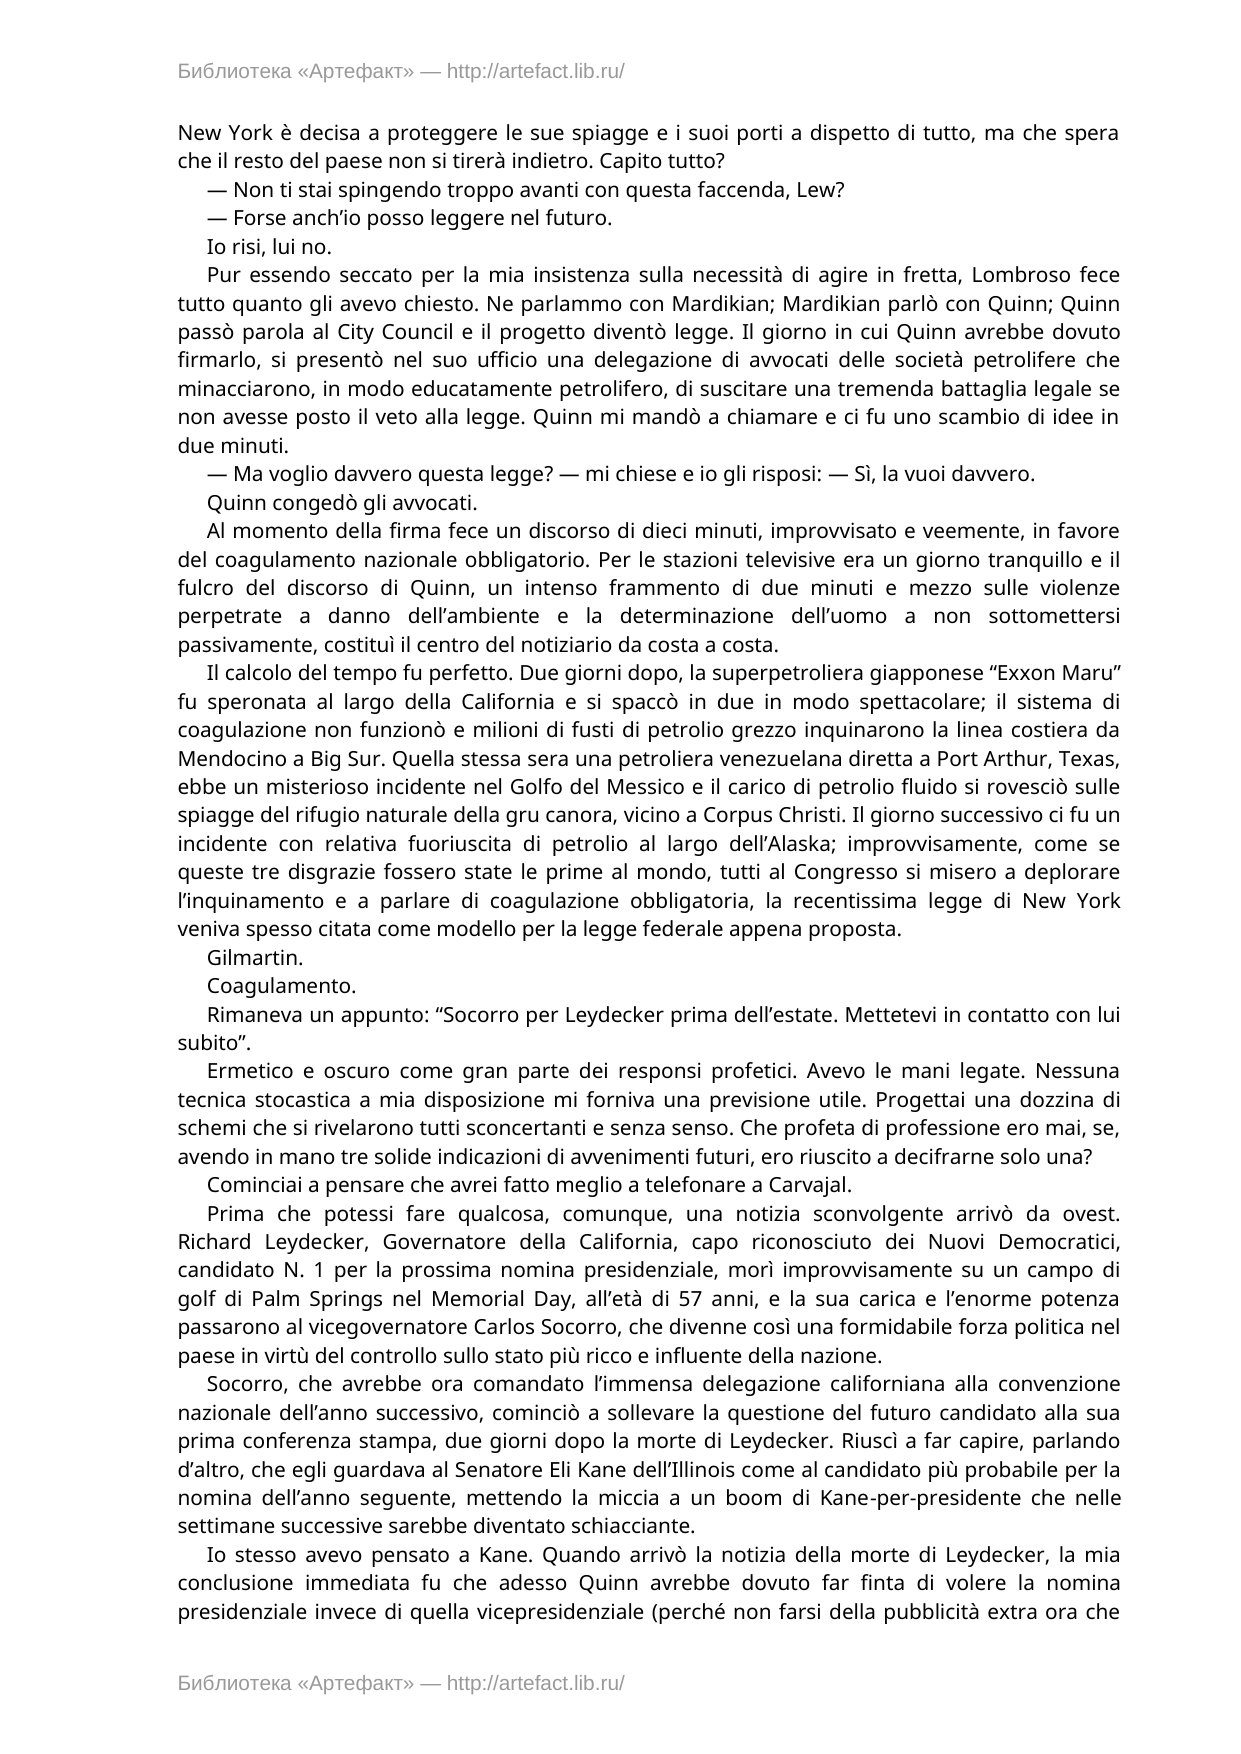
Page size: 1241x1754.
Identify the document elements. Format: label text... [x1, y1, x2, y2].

text Coagulamento. [177, 971, 1122, 1000]
text Al momento della firma fece un discorso di dieci minuti, improvvisato e veemente, in favore del coagulamento nazionale obbligatorio. Per le stazioni televisive era un giorno tranquillo e il fulcro del discorso di Quinn, un intenso frammento di due minuti e mezzo sulle violenze perpetrate a danno dell’ambiente e la determinazione dell’uomo a non sottomettersi passivamente, costituì il centro del notiziario da costa a costa. [177, 516, 1122, 658]
text Prima che potessi fare qualcosa, comunque, una notizia sconvolgente arrivò da ovest. Richard Leydecker, Governatore della California, capo riconosciuto dei Nuovi Democratici, candidato N. 1 per la prossima nomina presidenziale, morì improvvisamente su un campo di golf di Palm Springs nel Memorial Day, all’età di 57 anni, e la sua carica e l’enorme potenza passarono al vicegovernatore Carlos Socorro, che divenne così una formidabile forza politica nel paese in virtù del controllo sullo stato più ricco e influente della nazione. [177, 1199, 1122, 1369]
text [177, 118, 1122, 175]
text — Ma voglio davvero questa legge? — mi chiese e io gli risposi: — Sì, la vuoi davvero. [177, 459, 1122, 488]
text Socorro, che avrebbe ora comandato l’immensa delegazione californiana alla convenzione nazionale dell’anno successivo, cominciò a sollevare la questione del futuro candidato alla sua prima conferenza stampa, due giorni dopo la morte di Leydecker. Riuscì a far capire, parlando d’altro, che egli guardava al Senatore Eli Kane dell’Illinois come al candidato più probabile per la nomina dell’anno seguente, mettendo la miccia a un boom di Kane-per-presidente che nelle settimane successive sarebbe diventato schiacciante. [177, 1369, 1122, 1540]
text Io risi, lui no. [177, 232, 1122, 260]
text Ermetico e oscuro come gran parte dei responsi profetici. Avevo le mani legate. Nessuna tecnica stocastica a mia disposizione mi forniva una previsione utile. Progettai una dozzina di schemi che si rivelarono tutti sconcertanti e senza senso. Che profeta di professione ero mai, se, avendo in mano tre solide indicazioni di avvenimenti futuri, ero riuscito a decifrarne solo una? [177, 1057, 1122, 1170]
text — Forse anch’io posso leggere nel futuro. [177, 203, 1122, 232]
text Quinn congedò gli avvocati. [177, 488, 1122, 516]
text Rimaneva un appunto: “Socorro per Leydecker prima dell’estate. Mettetevi in contatto con lui subito”. [177, 1000, 1122, 1057]
text Pur essendo seccato per la mia insistenza sulla necessità di agire in fretta, Lombroso fece tutto quanto gli avevo chiesto. Ne parlammo con Mardikian; Mardikian parlò con Quinn; Quinn passò parola al City Council e il progetto diventò legge. Il giorno in cui Quinn avrebbe dovuto firmarlo, si presentò nel suo ufficio una delegazione di avvocati delle società petrolifere che minacciarono, in modo educatamente petrolifero, di suscitare una tremenda battaglia legale se non avesse posto il veto alla legge. Quinn mi mandò a chiamare e ci fu uno scambio di idee in due minuti. [177, 260, 1122, 459]
text — Non ti stai spingendo troppo avanti con questa faccenda, Lew? [177, 175, 1122, 203]
text Il calcolo del tempo fu perfetto. Due giorni dopo, la superpetroliera giapponese “Exxon Maru” fu speronata al largo della California e si spaccò in due in modo spettacolare; il sistema di coagulazione non funzionò e milioni di fusti di petrolio grezzo inquinarono la linea costiera da Mendocino a Big Sur. Quella stessa sera una petroliera venezuelana diretta a Port Arthur, Texas, ebbe un misterioso incidente nel Golfo del Messico e il carico di petrolio fluido si rovesciò sulle spiagge del rifugio naturale della gru canora, vicino a Corpus Christi. Il giorno successivo ci fu un incidente con relativa fuoriuscita di petrolio al largo dell’Alaska; improvvisamente, come se queste tre disgrazie fossero state le prime al mondo, tutti al Congresso si misero a deplorare l’inquinamento e a parlare di coagulazione obbligatoria, la recentissima legge di New York veniva spesso citata come modello per la legge federale appena proposta. [177, 658, 1122, 943]
text Cominciai a pensare che avrei fatto meglio a telefonare a Carvajal. [177, 1170, 1122, 1199]
text Gilmartin. [177, 943, 1122, 971]
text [177, 1540, 1122, 1625]
